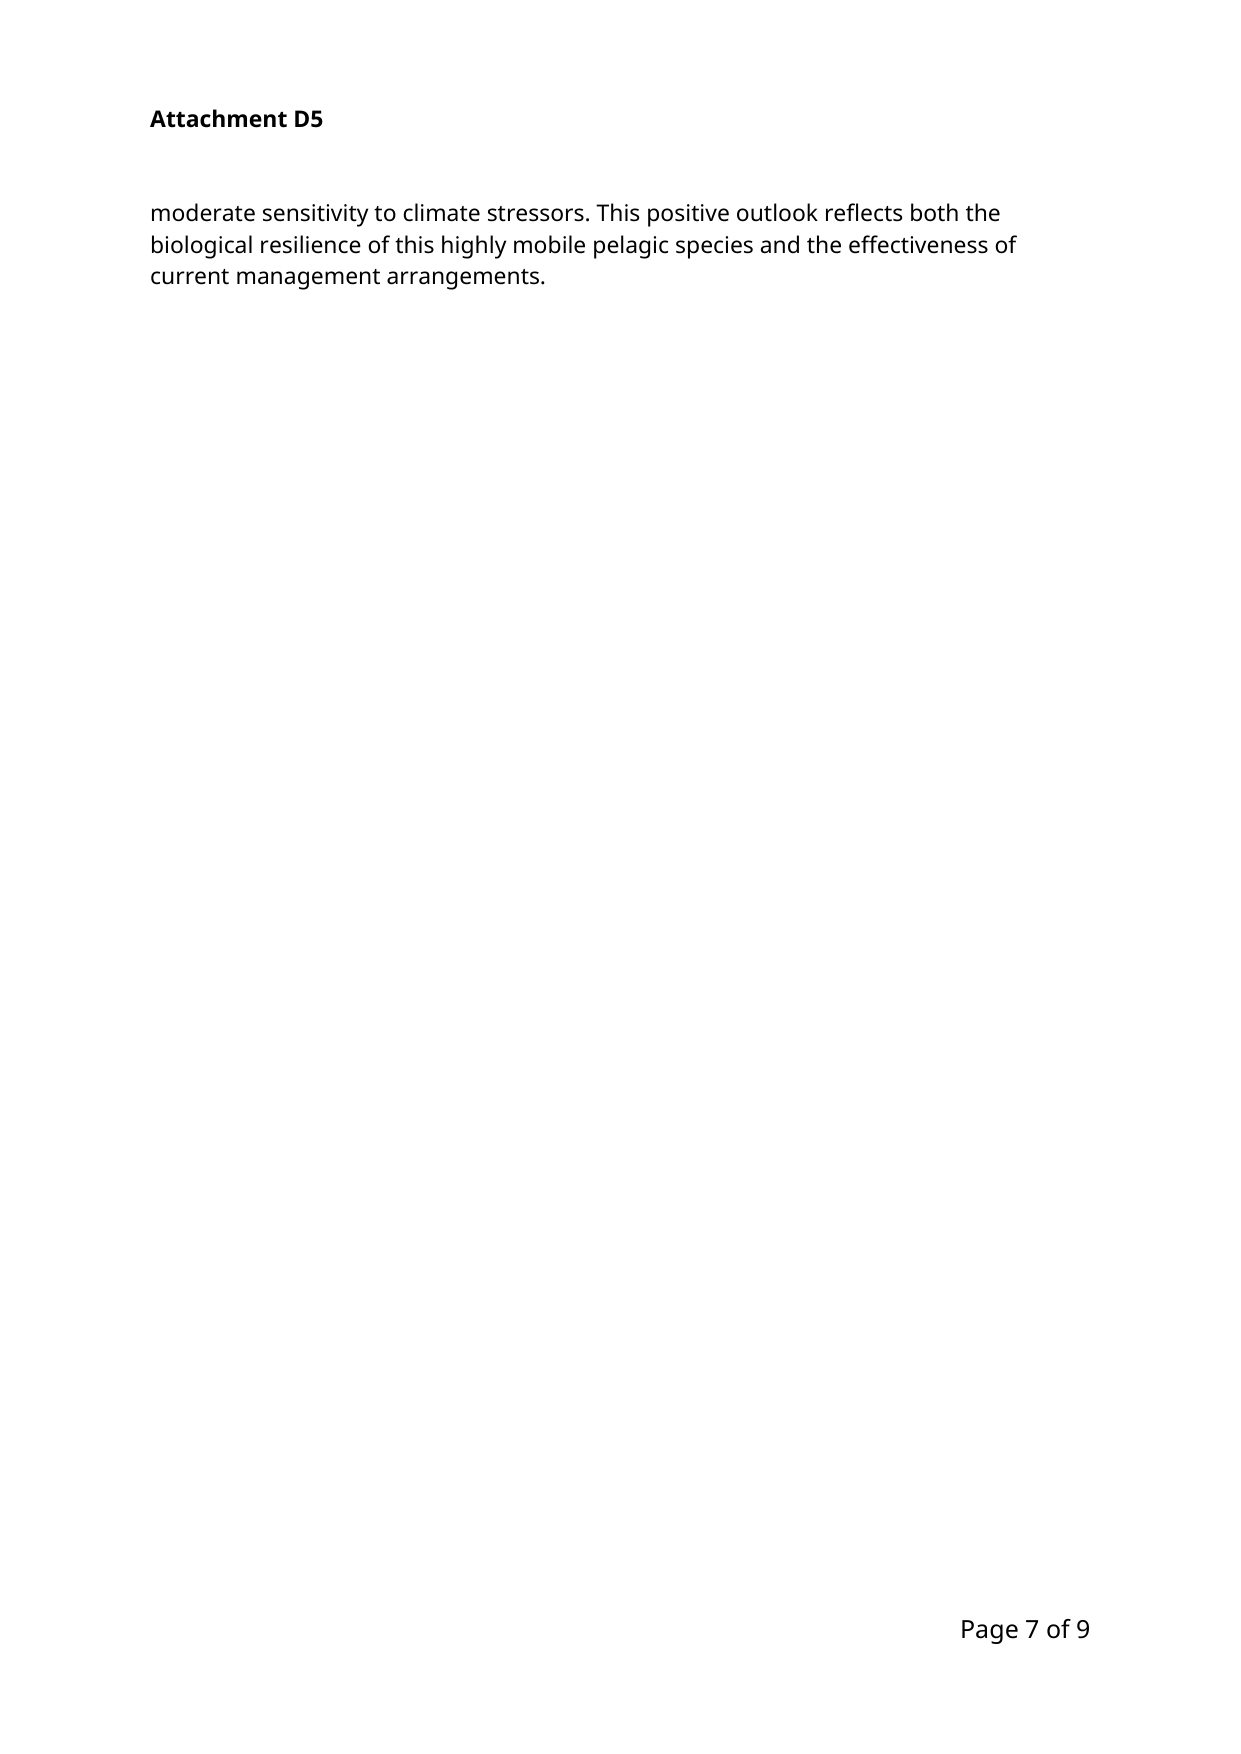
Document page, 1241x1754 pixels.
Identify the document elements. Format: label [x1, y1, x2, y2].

text [150, 197, 1090, 291]
